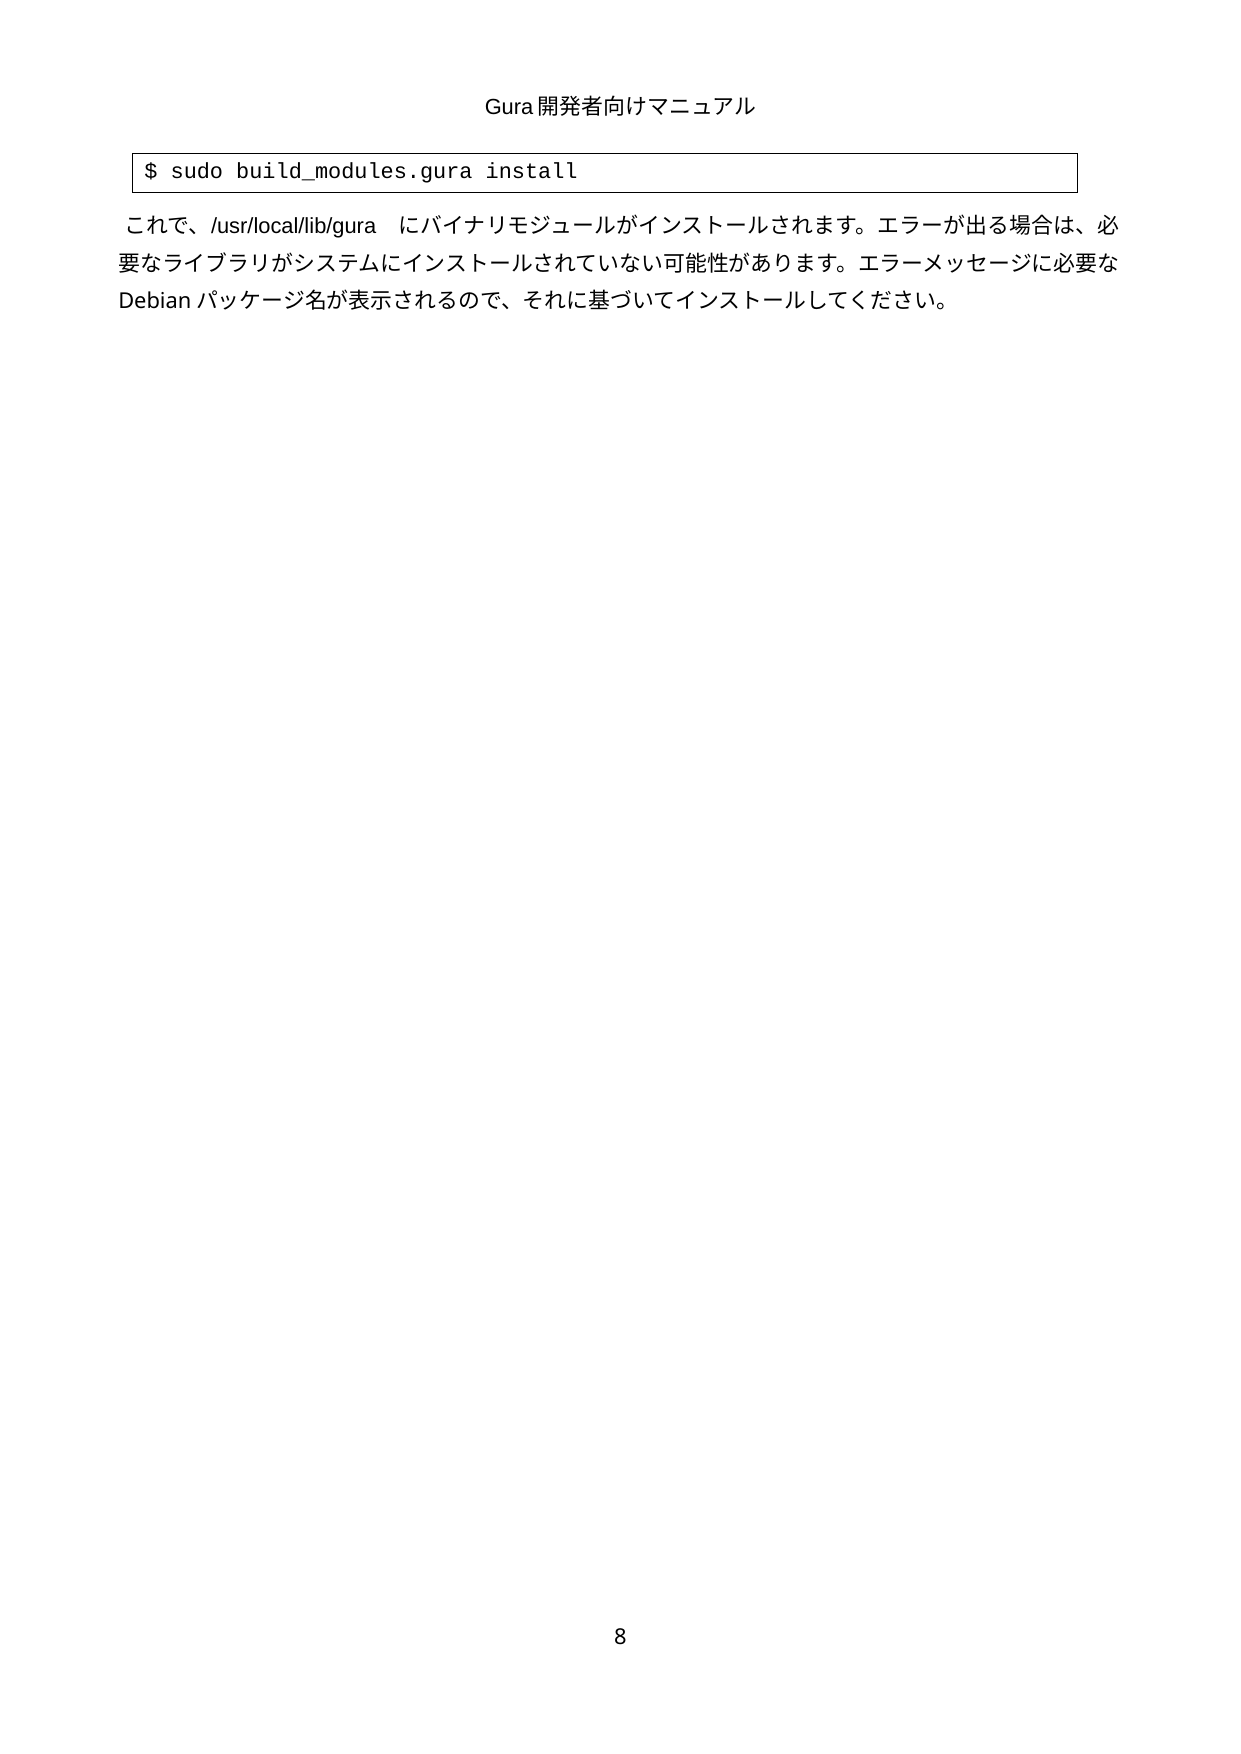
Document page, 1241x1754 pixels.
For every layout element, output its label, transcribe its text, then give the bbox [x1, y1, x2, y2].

text これで、/usr/local/lib/gura にバイナリモジュールがインストールされます。エラーが出る場合は、必要なライブラリがシステムにインストールされていない可能性があります。エラーメッセージに必要なDebianパッケージ名が表示されるので、それに基づいてインストールしてください。 [118, 205, 1122, 318]
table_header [133, 154, 1077, 192]
